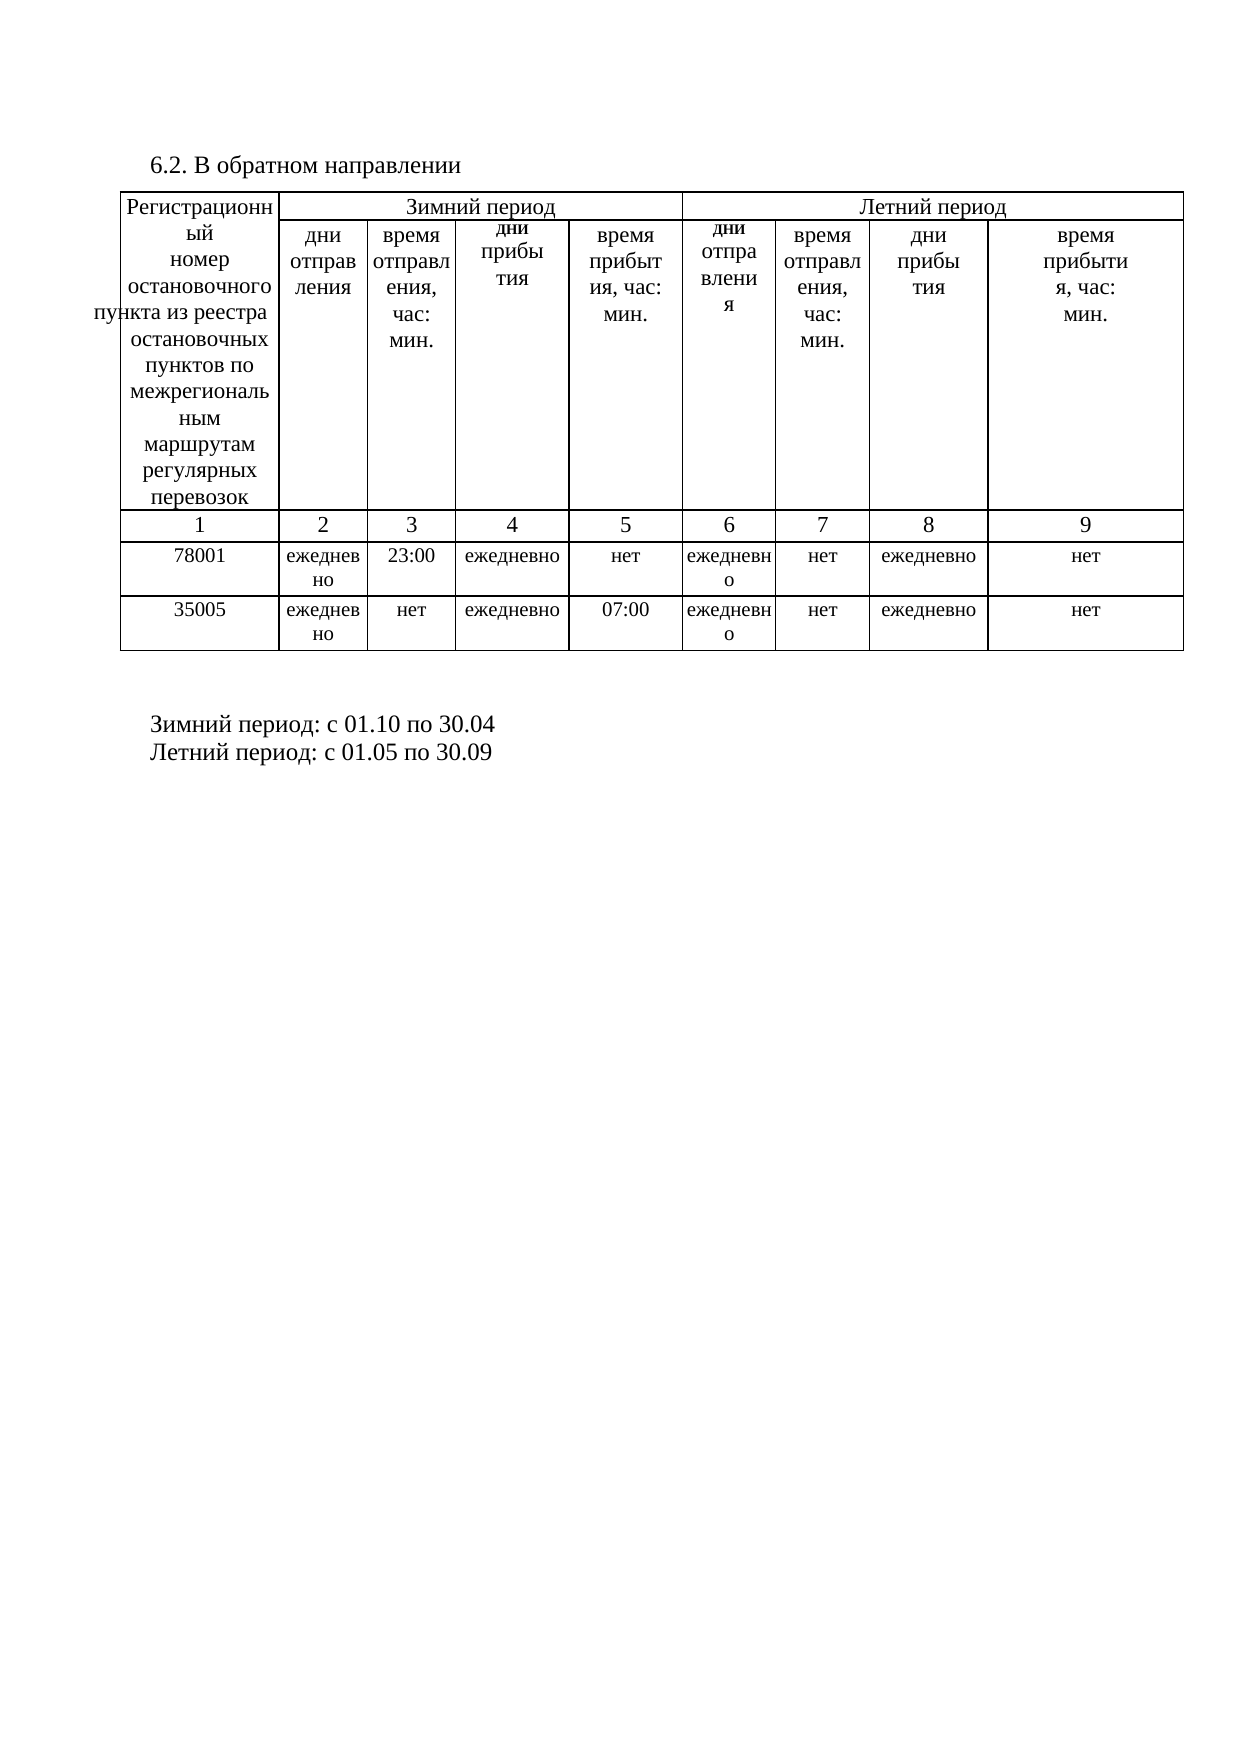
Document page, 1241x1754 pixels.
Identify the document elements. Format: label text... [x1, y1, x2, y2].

table_cell 4 [456, 511, 568, 541]
text Зимний период: с 01.10 по 30.04 [150, 709, 1090, 737]
table_cell 78001 [121, 543, 278, 595]
table_cell 1 [121, 511, 278, 541]
text 6.2. В обратном направлении [150, 150, 1090, 179]
table_cell ежедневно [280, 597, 367, 650]
table_header Зимний период [280, 193, 682, 219]
table_cell 35005 [121, 597, 278, 650]
table_cell время отправл ения, час: мин. [776, 221, 869, 509]
table_cell ДНИ прибы тия [456, 221, 568, 509]
table_cell время отправл ения, час: мин. [368, 221, 455, 509]
table_cell нет [368, 597, 455, 650]
text Летний период: с 01.05 по 30.09 [150, 737, 1090, 766]
table_cell ежедневно [456, 597, 568, 650]
table_cell время прибыти я, час: мин. [989, 221, 1183, 509]
table_cell дни прибы тия [870, 221, 987, 509]
table_cell 07:00 [570, 597, 682, 650]
table_cell нет [776, 597, 869, 650]
table_cell 23:00 [368, 543, 455, 595]
table_cell ежедневно [456, 543, 568, 595]
table_cell ДНИ отпра влени я [683, 221, 775, 509]
table_cell нет [989, 597, 1183, 650]
table_cell нет [776, 543, 869, 595]
table_cell ежедневно [870, 543, 987, 595]
table_cell 7 [776, 511, 869, 541]
table_cell 5 [570, 511, 682, 541]
table_cell ежедневно [870, 597, 987, 650]
table_cell нет [989, 543, 1183, 595]
table_cell 9 [989, 511, 1183, 541]
table_cell 2 [280, 511, 367, 541]
table_header Летний период [683, 193, 1183, 219]
table_cell 6 [683, 511, 775, 541]
table_cell ежедневно [280, 543, 367, 595]
table_cell ежедневно [683, 543, 775, 595]
table_cell 8 [870, 511, 987, 541]
table_cell 3 [368, 511, 455, 541]
table_cell время прибыт ия, час: мин. [570, 221, 682, 509]
table_header Регистрационный номер остановочного пункта из реестра остановочных пунктов по межрегиональным маршрутам регулярных перевозок [121, 193, 278, 509]
table_cell нет [570, 543, 682, 595]
table_cell ежедневно [683, 597, 775, 650]
table_cell дни отправ ления [280, 221, 367, 509]
